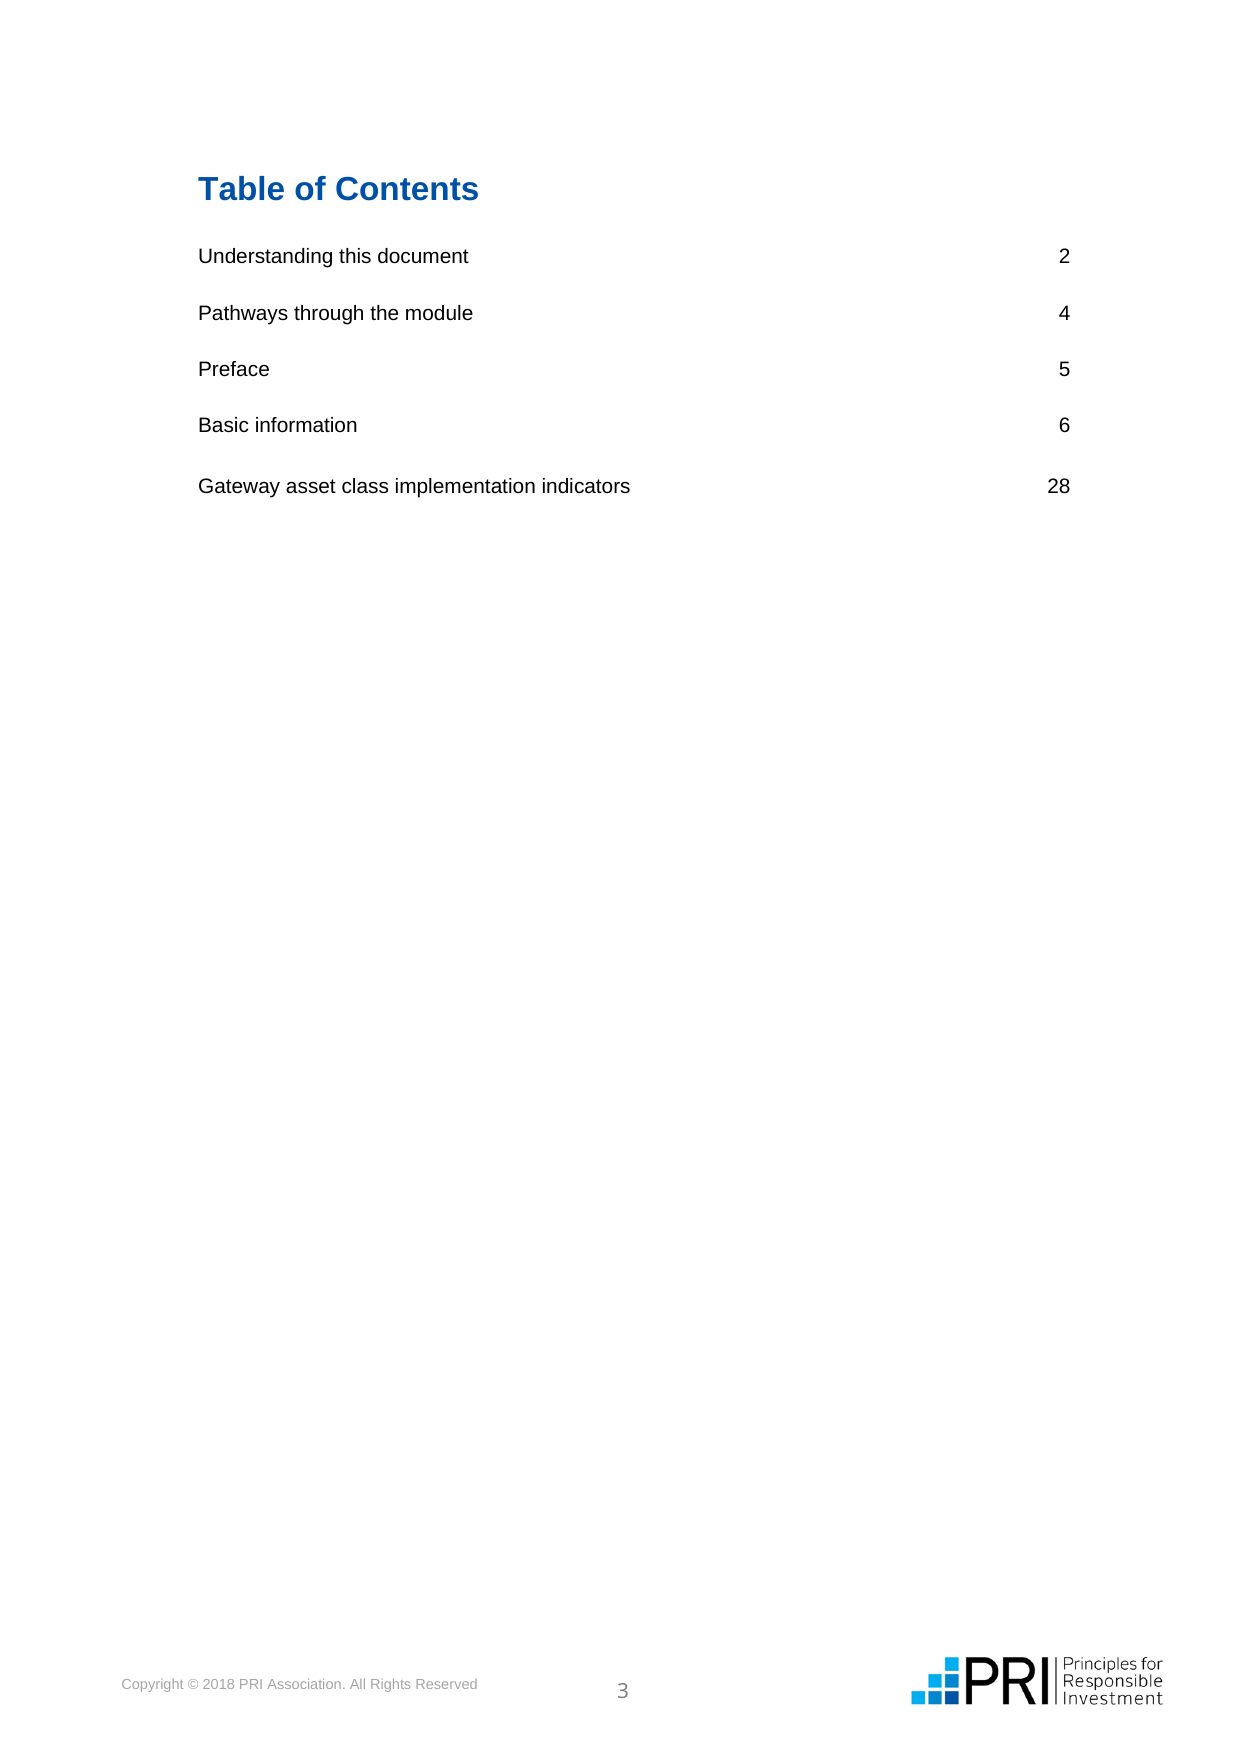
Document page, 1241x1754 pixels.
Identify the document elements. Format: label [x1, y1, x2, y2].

picture [0, 1561, 1241, 1754]
